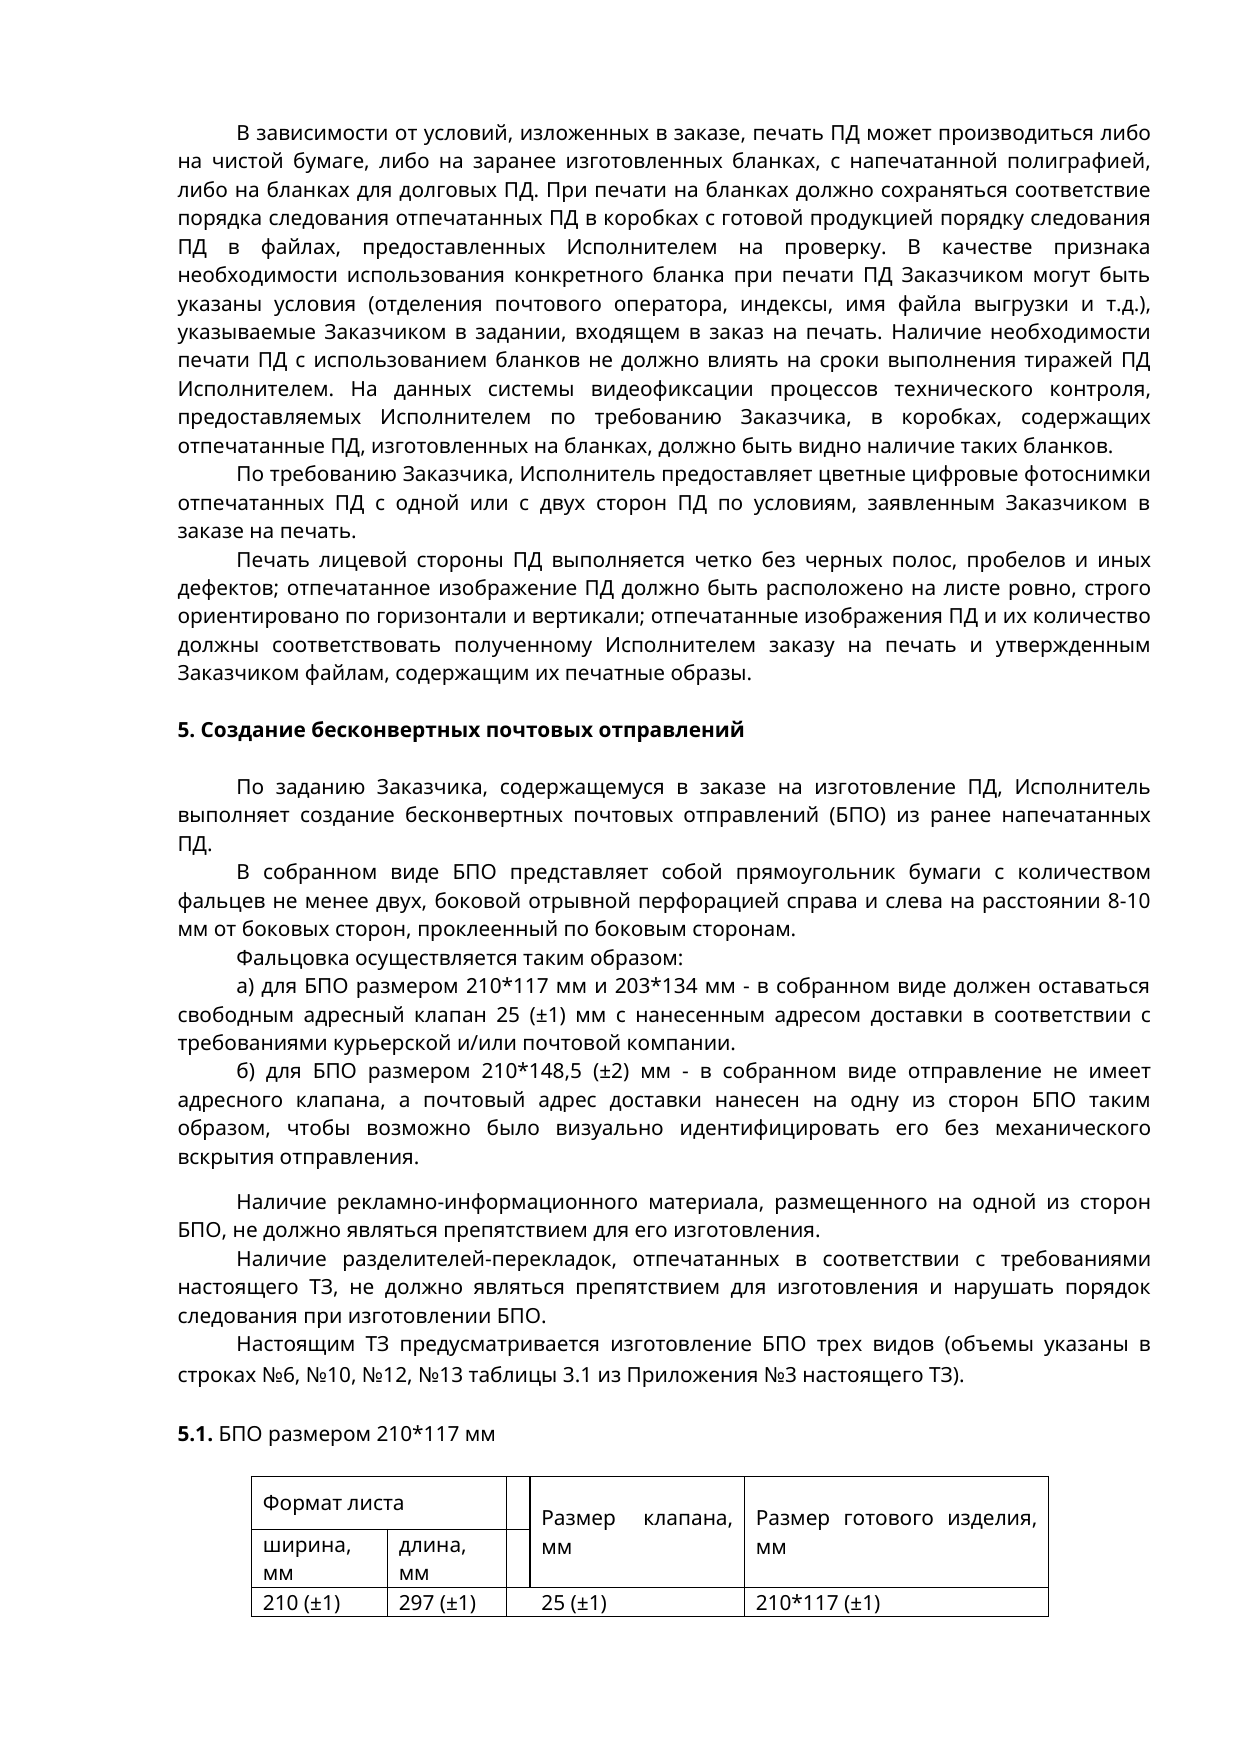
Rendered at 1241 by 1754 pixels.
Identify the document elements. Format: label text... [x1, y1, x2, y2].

table_cell длина, мм [388, 1530, 506, 1587]
text Настоящим ТЗ предусматривается изготовление БПО трех видов (объемы указаны в строках №6, №10, №12, №13 таблицы 3.1 из Приложения №3 настоящего ТЗ). [177, 1329, 1152, 1388]
table_cell 297 (±1) [388, 1588, 506, 1616]
table_cell [507, 1530, 529, 1587]
text Печать лицевой стороны ПД выполняется четко без черных полос, пробелов и иных дефектов; отпечатанное изображение ПД должно быть расположено на листе ровно, строго ориентировано по горизонтали и вертикали; отпечатанные изображения ПД и их количество должны соответствовать полученному Исполнителем заказу на печать и утвержденным Заказчиком файлам, содержащим их печатные образы. [177, 545, 1152, 687]
table_header Размер готового изделия, мм [745, 1477, 1048, 1587]
text 5. Создание бесконвертных почтовых отправлений [177, 715, 1152, 744]
text По заданию Заказчика, содержащемуся в заказе на изготовление ПД, Исполнитель выполняет создание бесконвертных почтовых отправлений (БПО) из ранее напечатанных ПД. [177, 772, 1152, 857]
text 5.1. БПО размером 210*117 мм [177, 1419, 1152, 1447]
table_header [507, 1477, 529, 1529]
text Фальцовка осуществляется таким образом: [177, 943, 1152, 971]
table_cell 25 (±1) [530, 1588, 744, 1616]
text В собранном виде БПО представляет собой прямоугольник бумаги с количеством фальцев не менее двух, боковой отрывной перфорацией справа и слева на расстоянии 8-10 мм от боковых сторон, проклеенный по боковым сторонам. [177, 857, 1152, 943]
text Наличие рекламно-информационного материала, размещенного на одной из сторон БПО, не должно являться препятствием для его изготовления. [177, 1187, 1152, 1244]
text По требованию Заказчика, Исполнитель предоставляет цветные цифровые фотоснимки отпечатанных ПД с одной или с двух сторон ПД по условиям, заявленным Заказчиком в заказе на печать. [177, 459, 1152, 545]
text Наличие разделителей-перекладок, отпечатанных в соответствии с требованиями настоящего ТЗ, не должно являться препятствием для изготовления и нарушать порядок следования при изготовлении БПО. [177, 1244, 1152, 1329]
table_cell [507, 1588, 530, 1616]
table_cell 210 (±1) [252, 1588, 387, 1616]
text б) для БПО размером 210*148,5 (±2) мм - в собранном виде отправление не имеет адресного клапана, а почтовый адрес доставки нанесен на одну из сторон БПО таким образом, чтобы возможно было визуально идентифицировать его без механического вскрытия отправления. [177, 1057, 1152, 1170]
table_cell 210*117 (±1) [745, 1588, 1048, 1616]
table_header Формат листа [252, 1477, 506, 1529]
text а) для БПО размером 210*117 мм и 203*134 мм - в собранном виде должен оставаться свободным адресный клапан 25 (±1) мм с нанесенным адресом доставки в соответствии с требованиями курьерской и/или почтовой компании. [177, 971, 1152, 1057]
text В зависимости от условий, изложенных в заказе, печать ПД может производиться либо на чистой бумаге, либо на заранее изготовленных бланках, с напечатанной полиграфией, либо на бланках для долговых ПД. При печати на бланках должно сохраняться соответствие порядка следования отпечатанных ПД в коробках с готовой продукцией порядку следования ПД в файлах, предоставленных Исполнителем на проверку. В качестве признака необходимости использования конкретного бланка при печати ПД Заказчиком могут быть указаны условия (отделения почтового оператора, индексы, имя файла выгрузки и т.д.), указываемые Заказчиком в задании, входящем в заказ на печать. Наличие необходимости печати ПД с использованием бланков не должно влиять на сроки выполнения тиражей ПД Исполнителем. На данных системы видеофиксации процессов технического контроля, предоставляемых Исполнителем по требованию Заказчика, в коробках, содержащих отпечатанные ПД, изготовленных на бланках, должно быть видно наличие таких бланков. [177, 118, 1152, 459]
table_header Размер клапана, мм [531, 1477, 744, 1587]
table_cell ширина, мм [252, 1530, 387, 1587]
